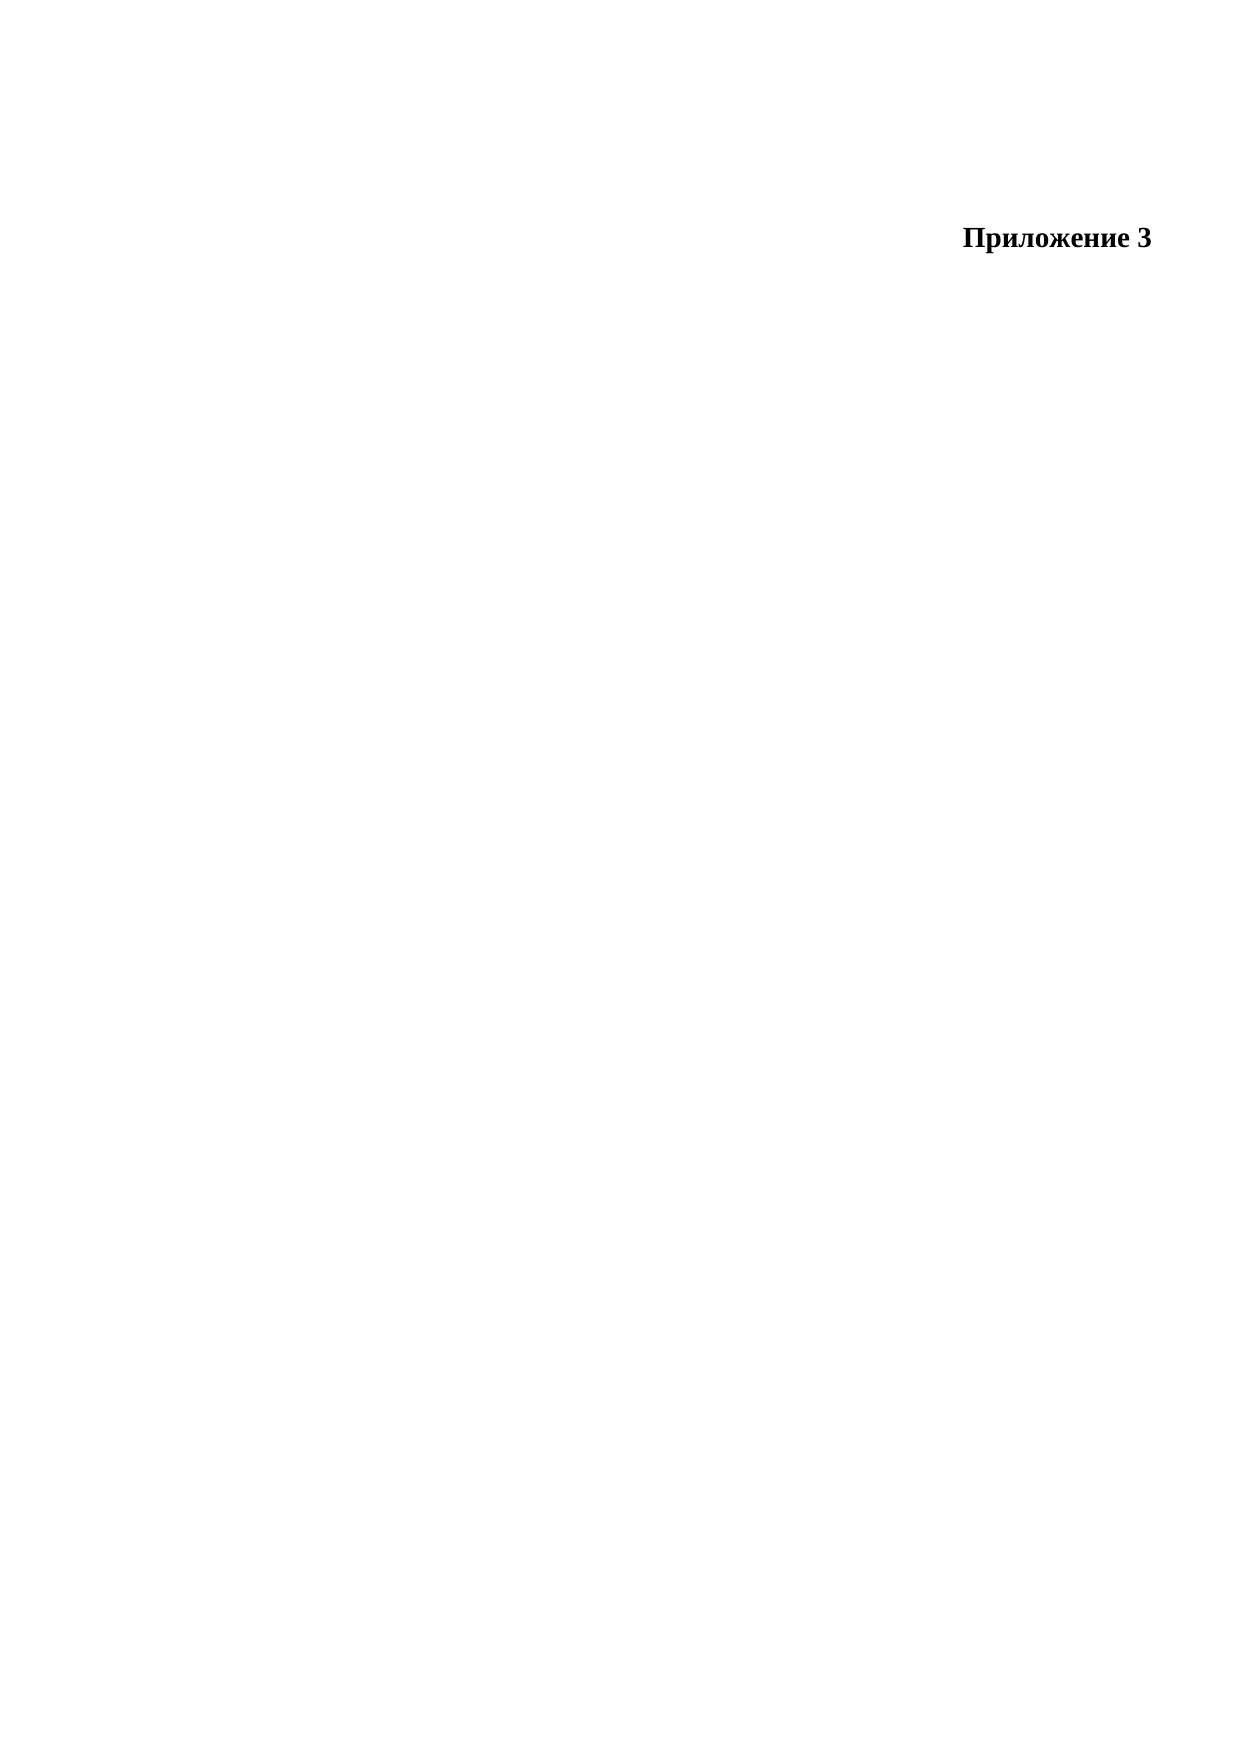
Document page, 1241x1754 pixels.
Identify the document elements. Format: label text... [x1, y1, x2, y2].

text Приложение 3 [177, 220, 1152, 254]
